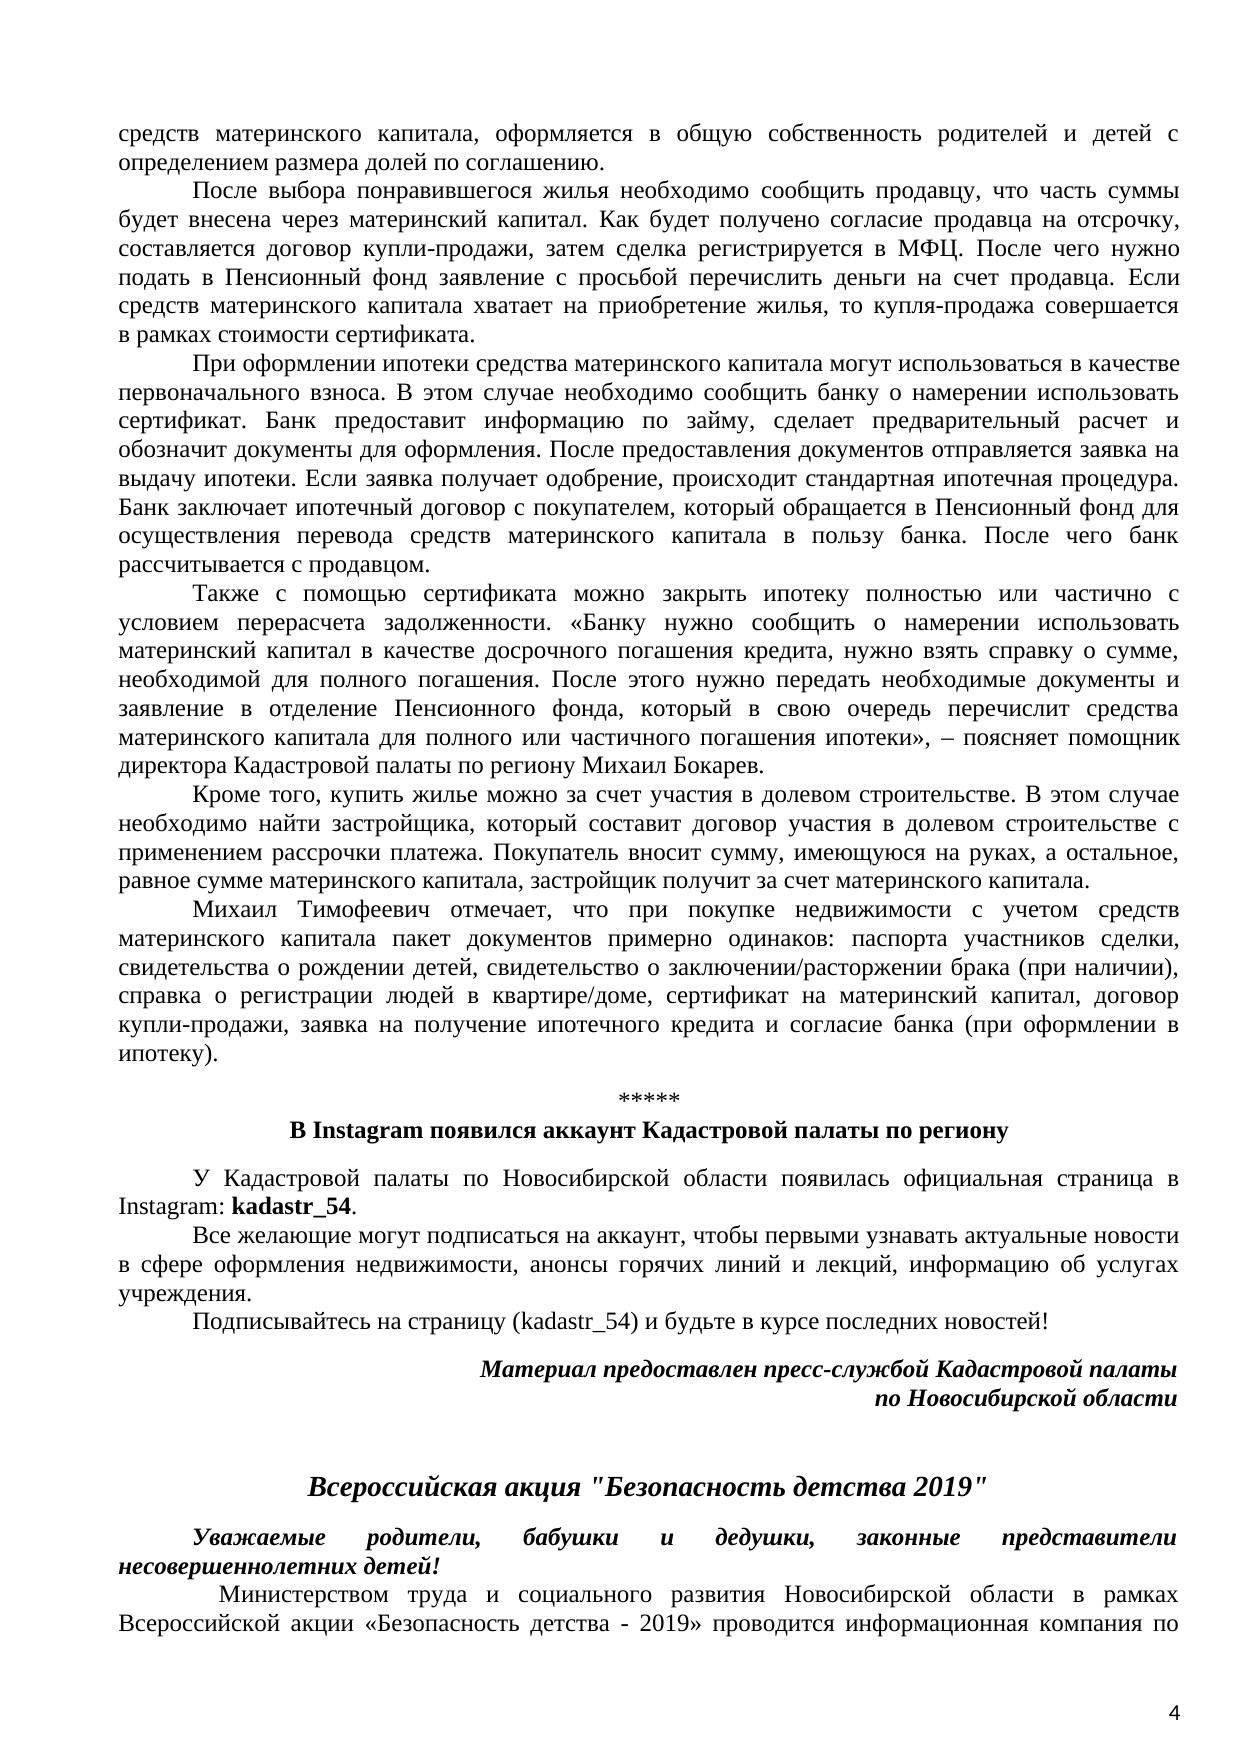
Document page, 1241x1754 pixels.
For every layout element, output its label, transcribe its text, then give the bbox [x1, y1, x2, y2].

text Также с помощью сертификата можно закрыть ипотеку полностью или частично с условием перерасчета задолженности. «Банку нужно сообщить о намерении использовать материнский капитал в качестве досрочного погашения кредита, нужно взять справку о сумме, необходимой для полного погашения. После этого нужно передать необходимые документы и заявление в отделение Пенсионного фонда, который в свою очередь перечислит средства материнского капитала для полного или частичного погашения ипотеки», – поясняет помощник директора Кадастровой палаты по региону Михаил Бокарев. [118, 578, 1180, 779]
text Материал предоставлен пресс-службой Кадастровой палаты по Новосибирской области [118, 1354, 1180, 1412]
text После выбора понравившегося жилья необходимо сообщить продавцу, что часть суммы будет внесена через материнский капитал. Как будет получено согласие продавца на отсрочку, составляется договор купли-продажи, затем сделка регистрируется в МФЦ. После чего нужно подать в Пенсионный фонд заявление с просьбой перечислить деньги на счет продавца. Если средств материнского капитала хватает на приобретение жилья, то купля-продажа совершается в рамках стоимости сертификата. [118, 176, 1180, 348]
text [118, 1579, 1180, 1637]
text При оформлении ипотеки средства материнского капитала могут использоваться в качестве первоначального взноса. В этом случае необходимо сообщить банку о намерении использовать сертификат. Банк предоставит информацию по займу, сделает предварительный расчет и обозначит документы для оформления. После предоставления документов отправляется заявка на выдачу ипотеки. Если заявка получает одобрение, происходит стандартная ипотечная процедура. Банк заключает ипотечный договор с покупателем, который обращается в Пенсионный фонд для осуществления перевода средств материнского капитала в пользу банка. После чего банк рассчитывается с продавцом. [118, 348, 1180, 578]
text Все желающие могут подписаться на аккаунт, чтобы первыми узнавать актуальные новости в сфере оформления недвижимости, анонсы горячих линий и лекций, информацию об услугах учреждения. [118, 1220, 1180, 1306]
text У Кадастровой палаты по Новосибирской области появилась официальная страница в Instagram: kadastr_54. [118, 1163, 1180, 1220]
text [118, 118, 1180, 176]
text Кроме того, купить жилье можно за счет участия в долевом строительстве. В этом случае необходимо найти застройщика, который составит договор участия в долевом строительстве с применением рассрочки платежа. Покупатель вносит сумму, имеющуюся на руках, а остальное, равное сумме материнского капитала, застройщик получит за счет материнского капитала. [118, 779, 1180, 894]
text Всероссийская акция "Безопасность детства 2019" [118, 1469, 1180, 1503]
text Подписывайтесь на страницу (kadastr_54) и будьте в курсе последних новостей! [118, 1306, 1180, 1335]
text ***** [118, 1086, 1180, 1115]
text Уважаемые родители, бабушки и дедушки, законные представители несовершеннолетних детей! [118, 1522, 1180, 1579]
text Михаил Тимофеевич отмечает, что при покупке недвижимости с учетом средств материнского капитала пакет документов примерно одинаков: паспорта участников сделки, свидетельства о рождении детей, свидетельство о заключении/расторжении брака (при наличии), справка о регистрации людей в квартире/доме, сертификат на материнский капитал, договор купли-продажи, заявка на получение ипотечного кредита и согласие банка (при оформлении в ипотеку). [118, 894, 1180, 1067]
text В Instagram появился аккаунт Кадастровой палаты по региону [118, 1115, 1180, 1143]
